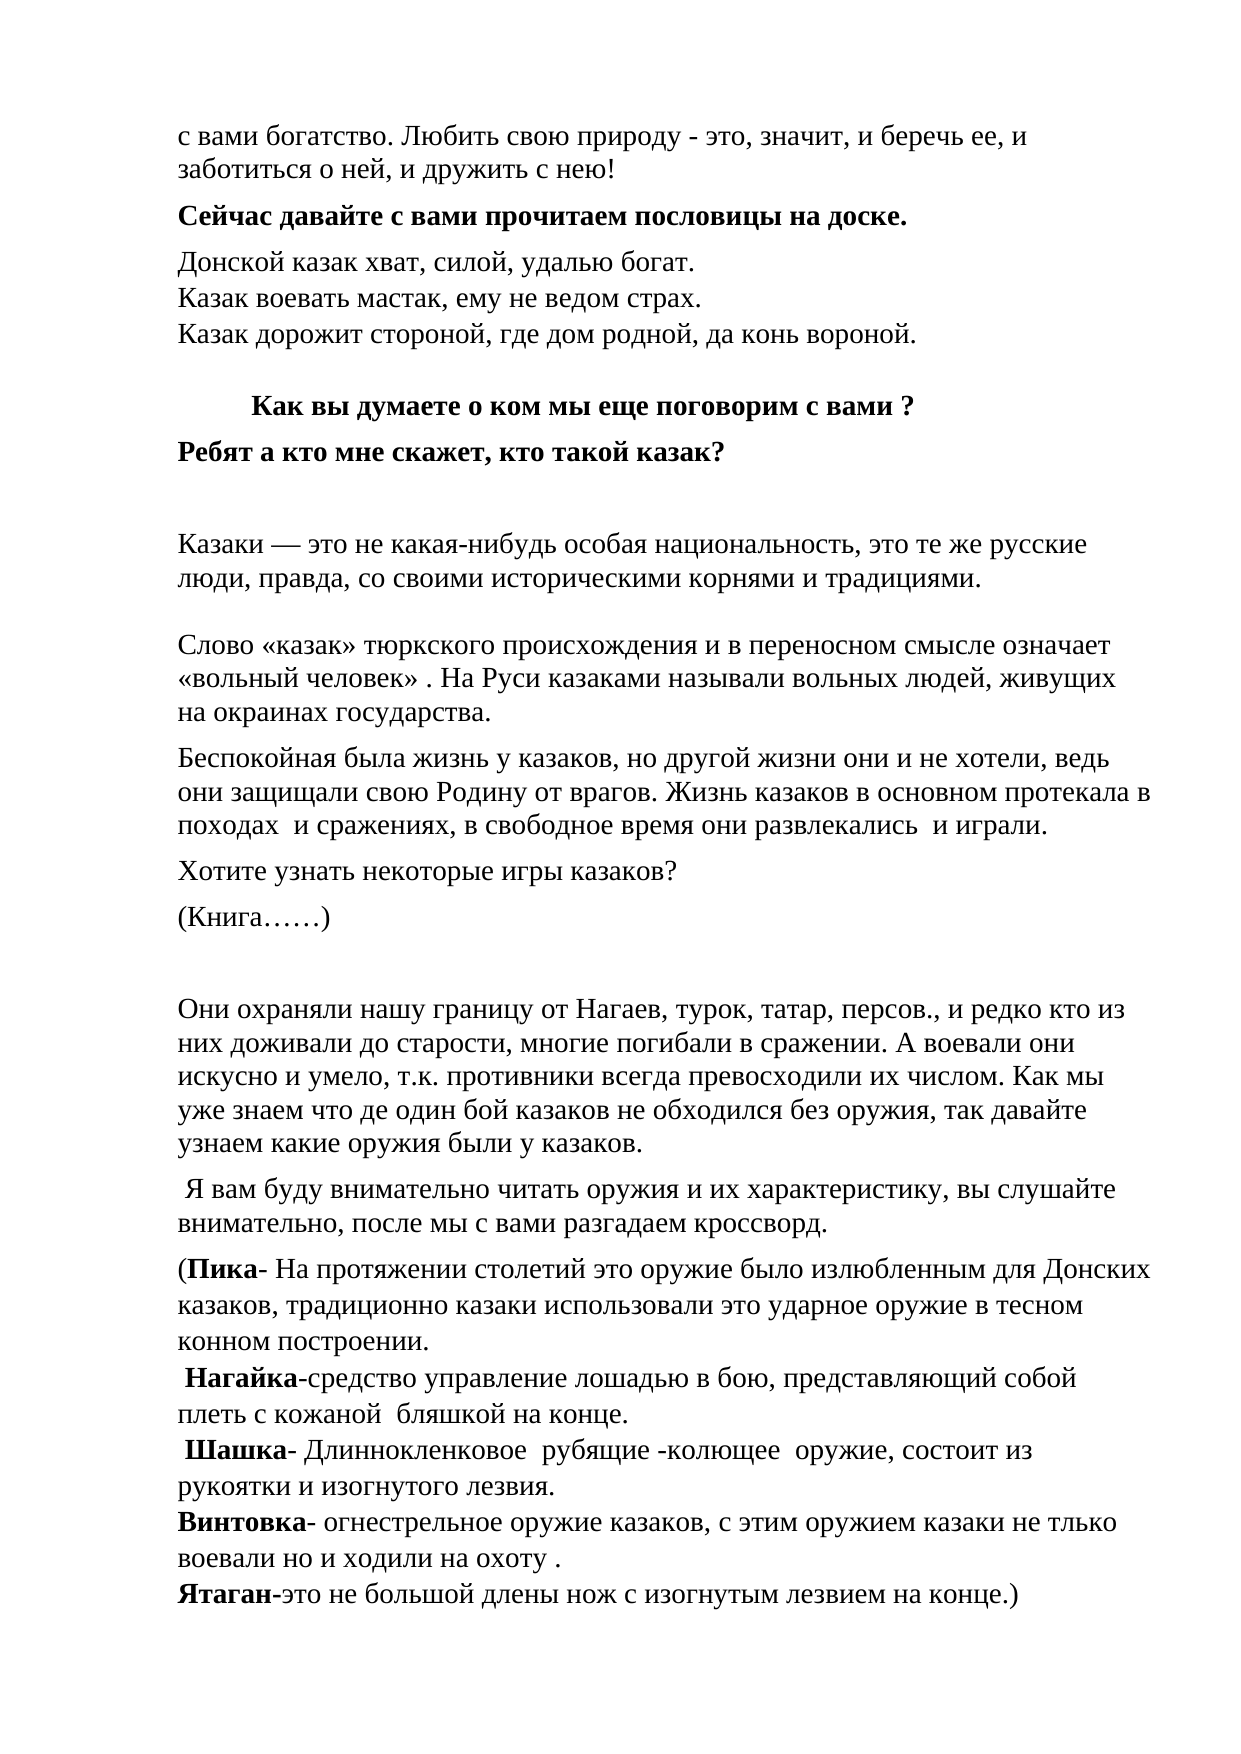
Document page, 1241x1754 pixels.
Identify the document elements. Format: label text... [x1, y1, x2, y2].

text Сейчас давайте с вами прочитаем пословицы на доске. [177, 198, 1152, 231]
text Ятаган-это не большой длены нож с изогнутым лезвием на конце.) [177, 1577, 1152, 1610]
text Как вы думаете о ком мы еще поговорим с вами ? [177, 388, 1152, 422]
text Шашка- Длиннокленковое рубящие -колющее оружие, состоит из рукоятки и изогнутого лезвия. [177, 1432, 1152, 1502]
text Ребят а кто мне скажет, кто такой казак? [177, 434, 1152, 468]
text Казак дорожит стороной, где дом родной, да конь вороной. [177, 316, 1152, 349]
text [177, 118, 1152, 185]
text Хотите узнать некоторые игры казаков? [177, 853, 1152, 887]
text Они охраняли нашу границу от Нагаев, турок, татар, персов., и редко кто из них доживали до старости, многие погибали в сражении. А воевали они искусно и умело, т.к. противники всегда превосходили их числом. Как мы уже знаем что де один бой казаков не обходился без оружия, так давайте узнаем какие оружия были у казаков. [177, 991, 1152, 1159]
text (Пика- На протяжении столетий это оружие было излюбленным для Донских казаков, традиционно казаки использовали это ударное оружие в тесном конном построении. [177, 1251, 1152, 1357]
text Донской казак хват, силой, удалью богат. [177, 244, 1152, 277]
text (Книга……) [177, 899, 1152, 933]
text Я вам буду внимательно читать оружия и их характеристику, вы слушайте внимательно, после мы с вами разгадаем кроссворд. [177, 1172, 1152, 1239]
text Казак воевать мастак, ему не ведом страх. [177, 280, 1152, 313]
text Казаки — это не какая-нибудь особая национальность, это те же русские люди, правда, со своими историческими корнями и традициями. Слово «казак» тюркского происхождения и в переносном смысле означает «вольный человек» . На Руси казаками называли вольных людей, живущих на окраинах государства. [177, 526, 1152, 728]
text Винтовка- огнестрельное оружие казаков, с этим оружием казаки не тлько воевали но и ходили на охоту . [177, 1504, 1152, 1574]
text Беспокойная была жизнь у казаков, но другой жизни они и не хотели, ведь они защищали свою Родину от врагов. Жизнь казаков в основном протекала в походах и сражениях, в свободное время они развлекались и играли. [177, 740, 1152, 841]
text Нагайка-средство управление лошадью в бою, представляющий собой плеть с кожаной бляшкой на конце. [177, 1360, 1152, 1429]
